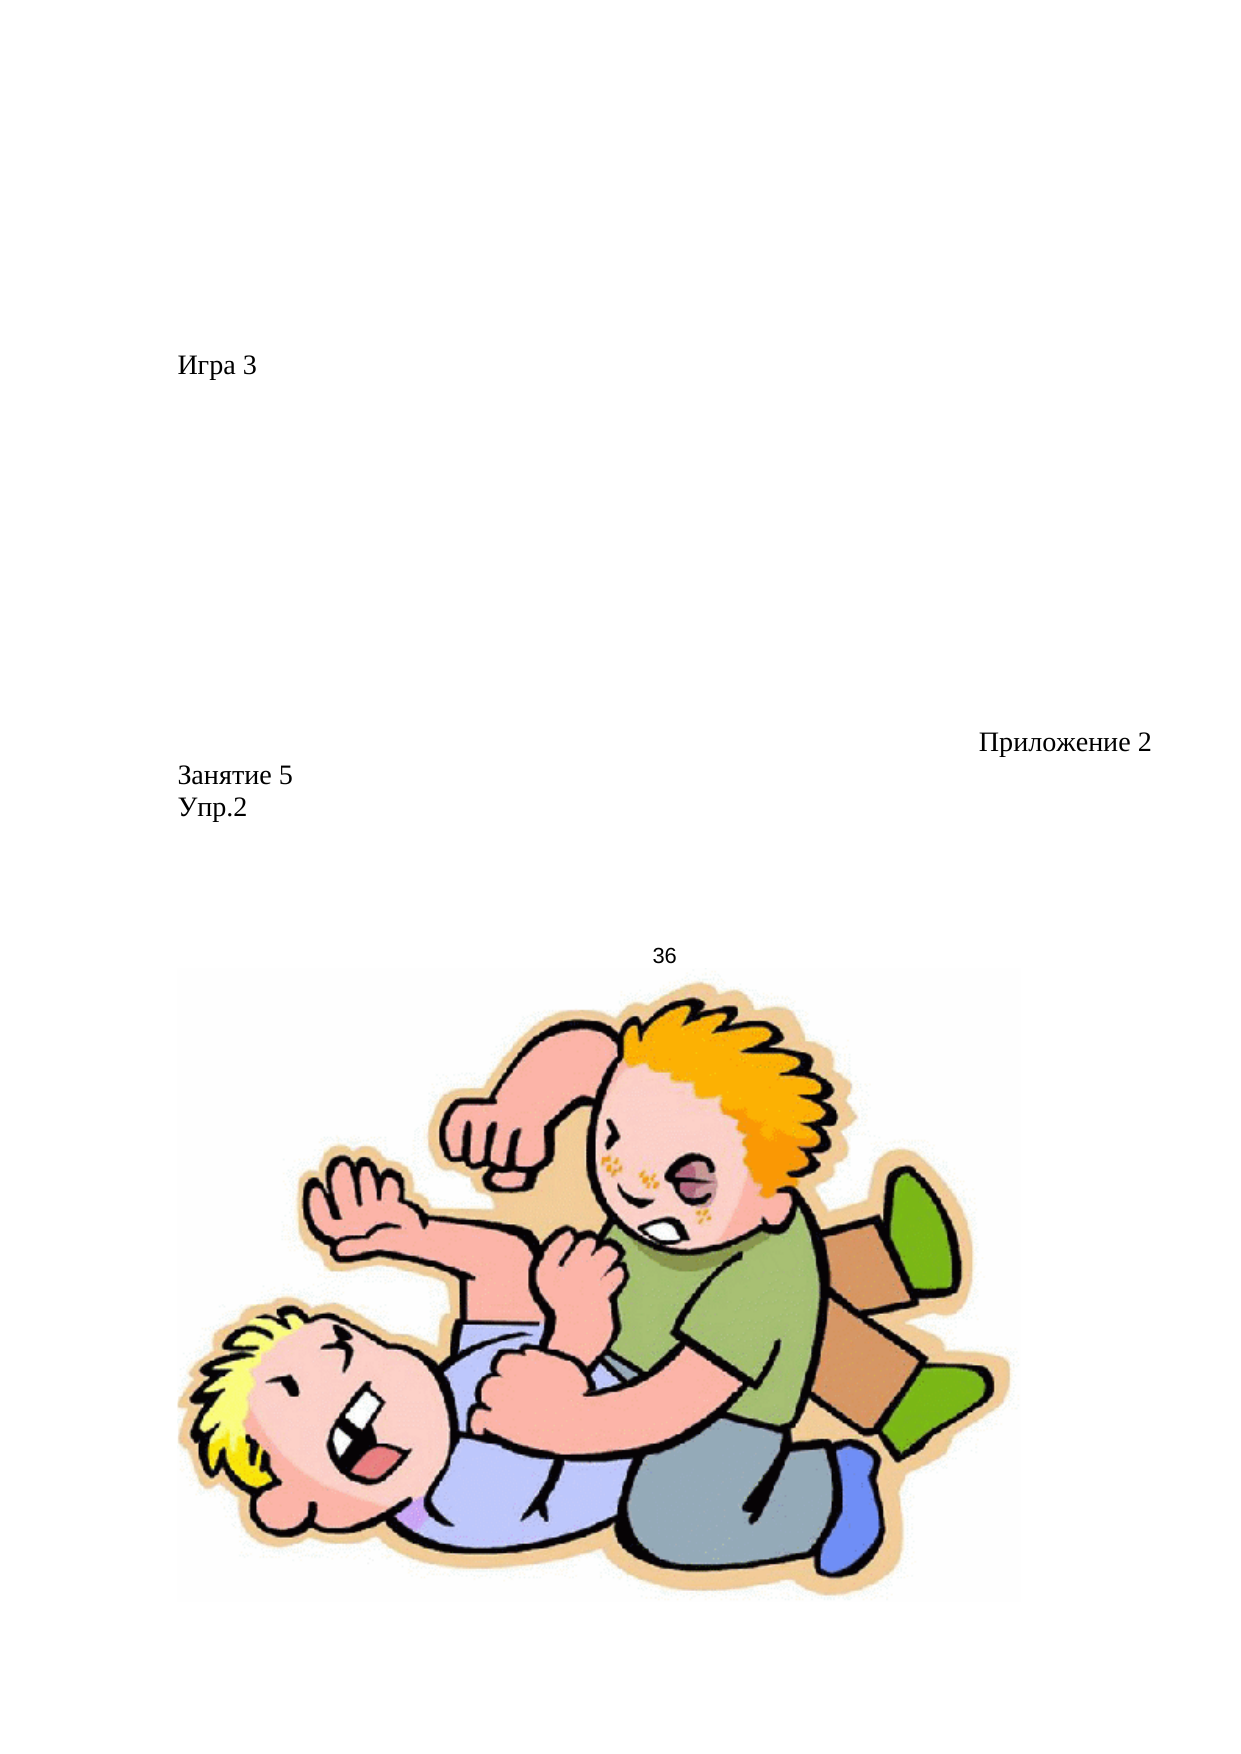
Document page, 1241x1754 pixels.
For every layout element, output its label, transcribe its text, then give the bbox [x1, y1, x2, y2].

picture [177, 968, 1021, 1602]
text Упр.2 [177, 790, 1152, 823]
text Игра 3 [177, 348, 1152, 381]
text 36 [177, 938, 1152, 968]
text Занятие 5 [177, 758, 1152, 790]
text Приложение 2 [177, 726, 1152, 758]
